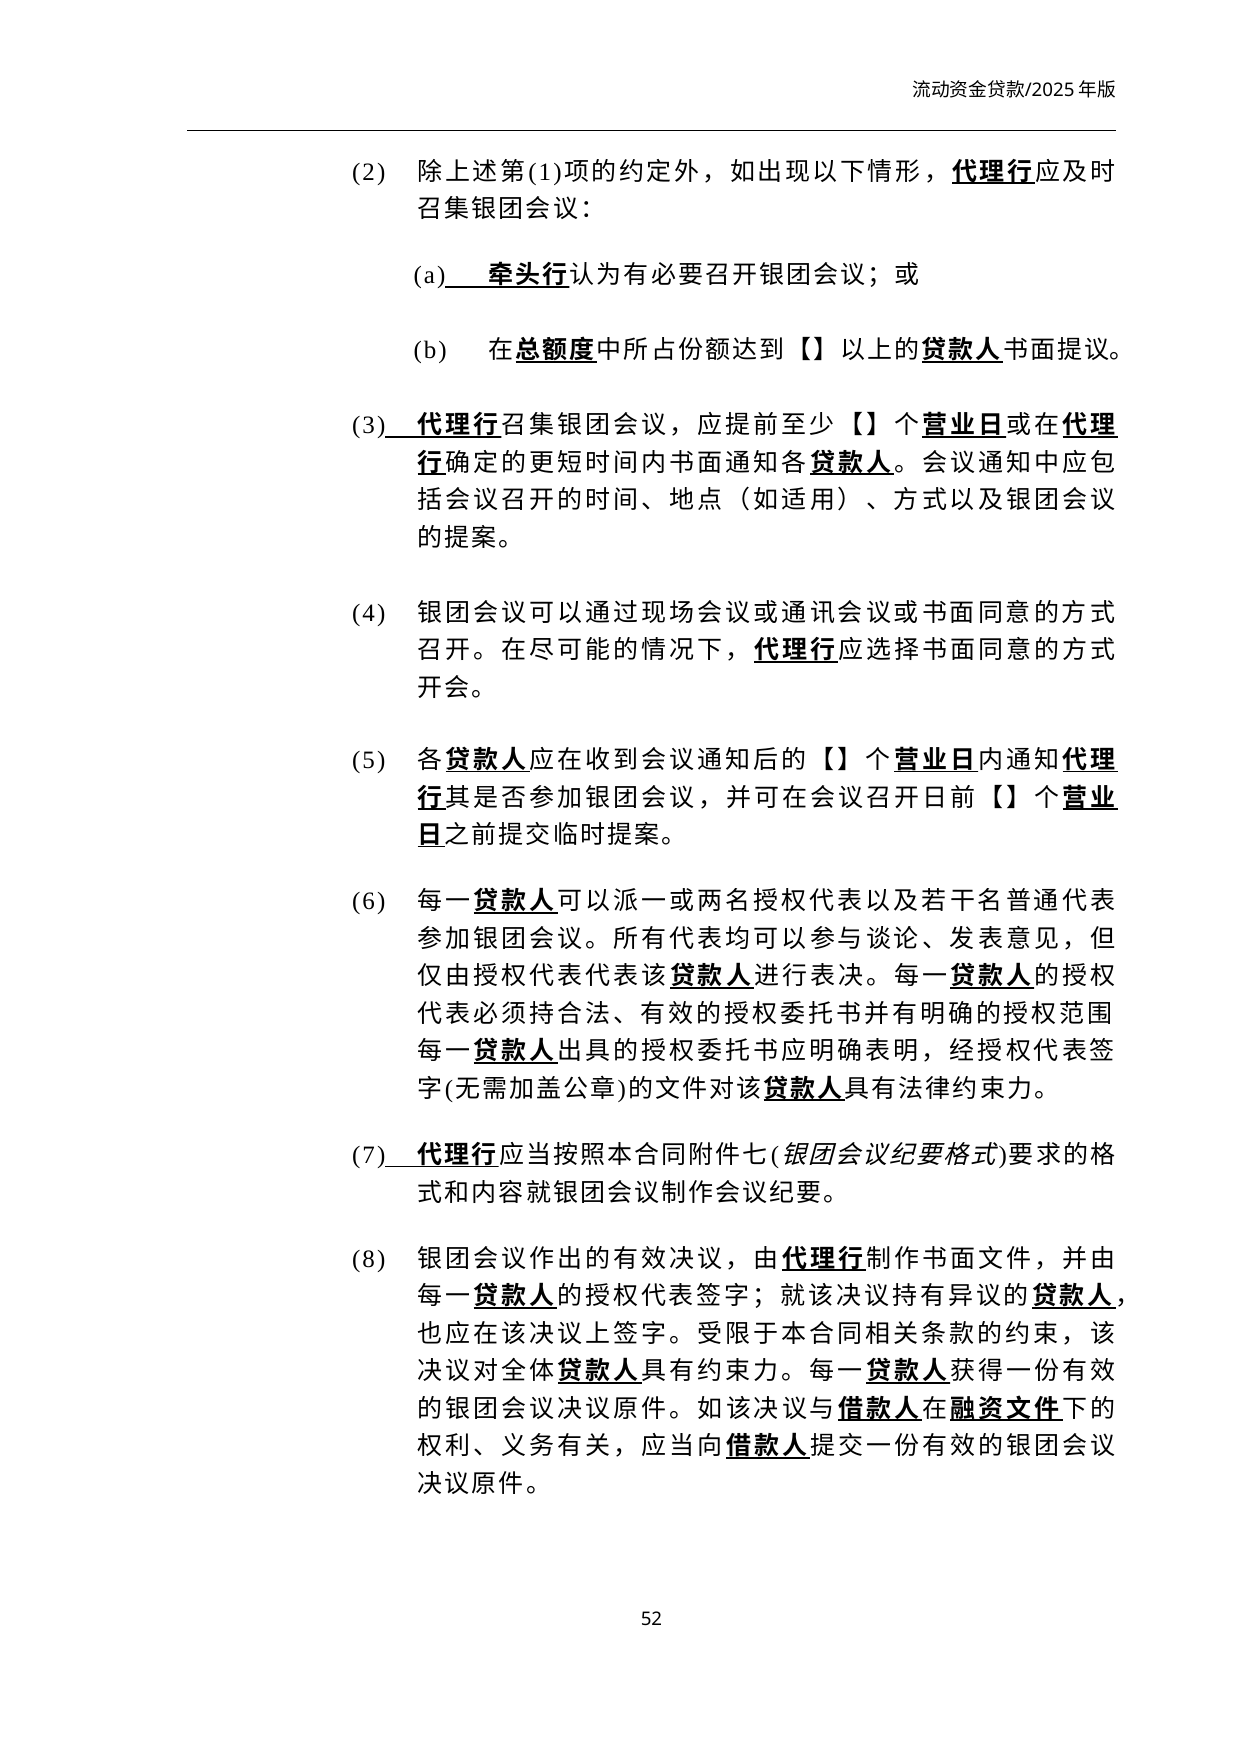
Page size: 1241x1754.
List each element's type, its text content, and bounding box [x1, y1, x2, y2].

list 每一贷款人可以派一或两名授权代表以及若干名普通代表参加银团会议。所有代表均可以参与谈论、发表意见，但仅由授权代表代表该贷款人进行表决。每一贷款人的授权代表必须持合法、有效的授权委托书并有明确的授权范围。每一贷款人出具的授权委托书应明确表明，经授权代表签字(无需加盖公章)的文件对该贷款人具有法律约束力。 [352, 880, 1116, 1105]
list 在总额度中所占份额达到【】以上的贷款人书面提议。 [413, 329, 1116, 366]
list 代理行召集银团会议，应提前至少【】个营业日或在代理行确定的更短时间内书面通知各贷款人。会议通知中应包括会议召开的时间、地点（如适用）、方式以及银团会议的提案。 [352, 404, 1116, 554]
list 银团会议作出的有效决议，由代理行制作书面文件，并由每一贷款人的授权代表签字；就该决议持有异议的贷款人，也应在该决议上签字。受限于本合同相关条款的约束，该决议对全体贷款人具有约束力。每一贷款人获得一份有效的银团会议决议原件。如该决议与借款人在融资文件下的权利、义务有关，应当向借款人提交一份有效的银团会议决议原件。 [352, 1237, 1116, 1500]
list 牵头行认为有必要召开银团会议；或 [413, 254, 1116, 291]
list 各贷款人应在收到会议通知后的【】个营业日内通知代理行其是否参加银团会议，并可在会议召开日前【】个营业日之前提交临时提案。 [352, 738, 1116, 851]
list 除上述第(1)项的约定外，如出现以下情形，代理行应及时召集银团会议： [352, 150, 1116, 225]
list 代理行应当按照本合同附件七(银团会议纪要格式)要求的格式和内容就银团会议制作会议纪要。 [352, 1133, 1116, 1208]
list 银团会议可以通过现场会议或通讯会议或书面同意的方式召开。在尽可能的情况下，代理行应选择书面同意的方式开会。 [352, 591, 1116, 704]
